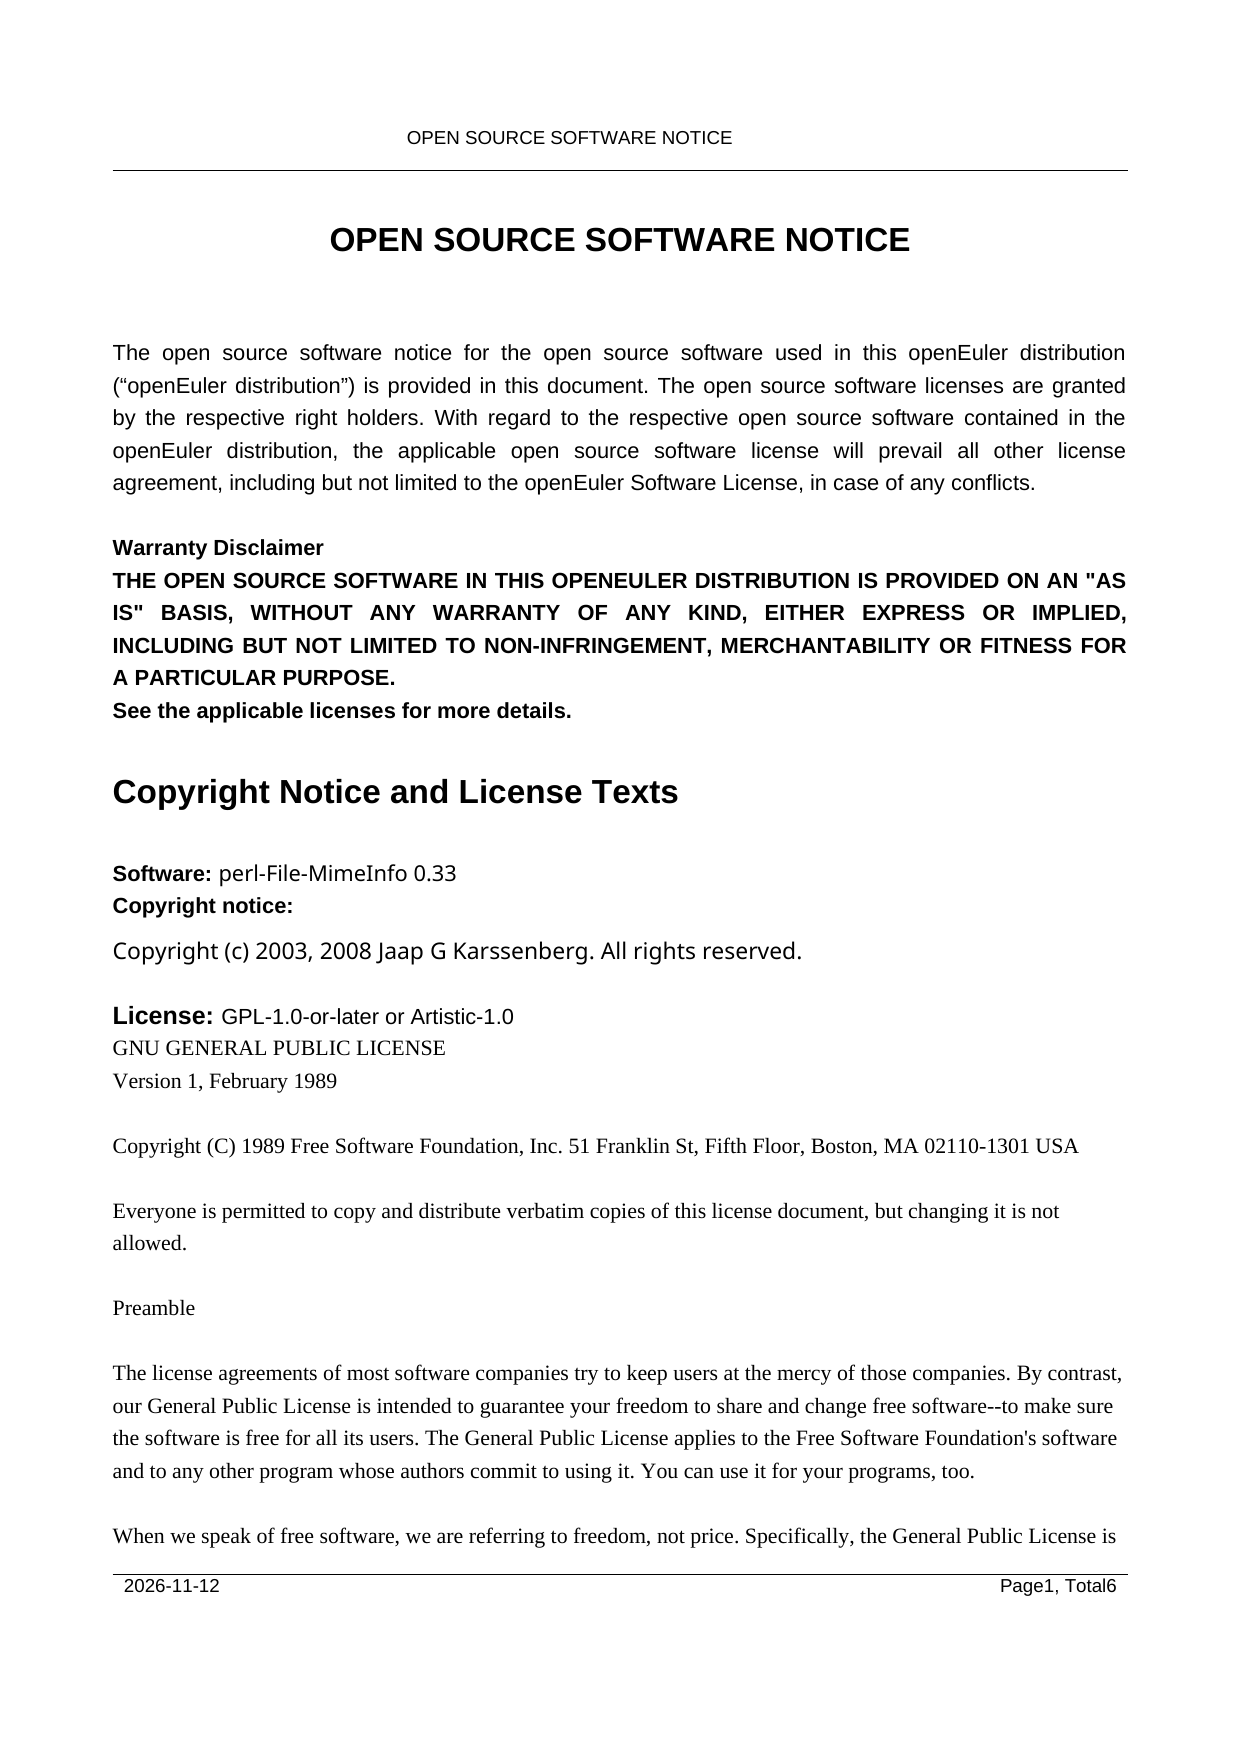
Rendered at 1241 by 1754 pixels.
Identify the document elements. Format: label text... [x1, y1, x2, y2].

text Warranty Disclaimer [112, 531, 1128, 564]
text License: GPL-1.0-or-later or Artistic-1.0 [112, 999, 1128, 1031]
text OPEN SOURCE SOFTWARE NOTICE [112, 206, 1128, 271]
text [112, 1031, 1128, 1551]
text Copyright (c) 2003, 2008 Jaap G Karssenberg. All rights reserved. [112, 934, 1128, 999]
text THE OPEN SOURCE SOFTWARE IN THIS OPENEULER DISTRIBUTION IS PROVIDED ON AN "AS IS" BASIS, WITHOUT ANY WARRANTY OF ANY KIND, EITHER EXPRESS OR IMPLIED, INCLUDING BUT NOT LIMITED TO NON-INFRINGEMENT, MERCHANTABILITY OR FITNESS FOR A PARTICULAR PURPOSE. See the applicable licenses for more details. [112, 564, 1128, 726]
text The open source software notice for the open source software used in this openEuler distribution (“openEuler distribution”) is provided in this document. The open source software licenses are granted by the respective right holders. With regard to the respective open source software contained in the openEuler distribution, the applicable open source software license will prevail all other license agreement, including but not limited to the openEuler Software License, in case of any conflicts. [112, 336, 1128, 499]
text Copyright Notice and License Texts [112, 759, 1128, 824]
title Software: perl-File-MimeInfo 0.33 [112, 856, 1128, 889]
text Copyright notice: [112, 889, 1128, 921]
